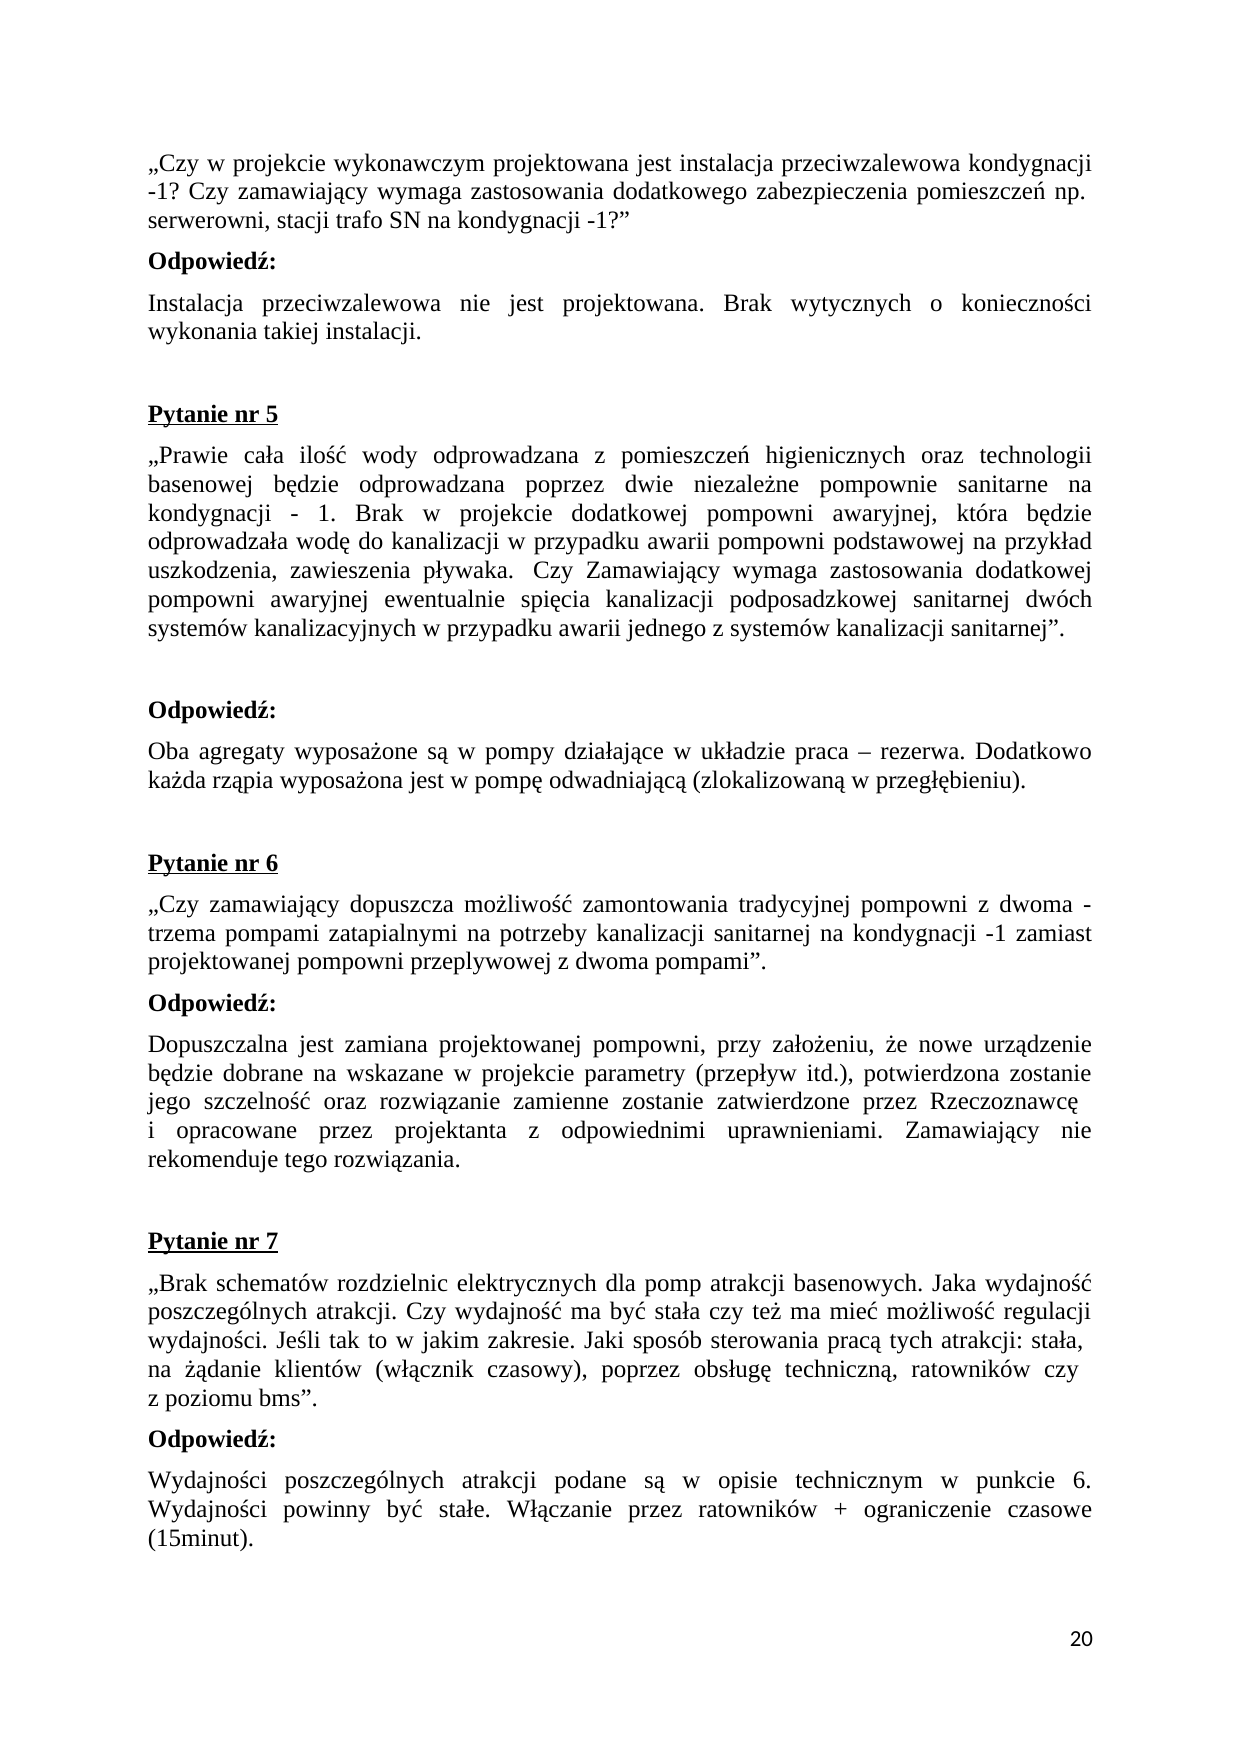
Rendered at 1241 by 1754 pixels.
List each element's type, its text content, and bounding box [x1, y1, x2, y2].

text Pytanie nr 5 [148, 399, 1093, 428]
text Odpowiedź: [148, 988, 1093, 1016]
text „Czy w projekcie wykonawczym projektowana jest instalacja przeciwzalewowa kondygnacji -1? Czy zamawiający wymaga zastosowania dodatkowego zabezpieczenia pomieszczeń np. serwerowni, stacji trafo SN na kondygnacji -1?” [148, 148, 1093, 234]
text Odpowiedź: [148, 1424, 1093, 1453]
text Dopuszczalna jest zamiana projektowanej pompowni, przy założeniu, że nowe urządzenie będzie dobrane na wskazane w projekcie parametry (przepływ itd.), potwierdzona zostanie jego szczelność oraz rozwiązanie zamienne zostanie zatwierdzone przez Rzeczoznawcę i opracowane przez projektanta z odpowiednimi uprawnieniami. Zamawiający nie rekomenduje tego rozwiązania. [148, 1029, 1093, 1173]
text Odpowiedź: [148, 246, 1093, 275]
text Pytanie nr 6 [148, 848, 1093, 876]
text Pytanie nr 7 [148, 1226, 1093, 1255]
text „Czy zamawiający dopuszcza możliwość zamontowania tradycyjnej pompowni z dwoma - trzema pompami zatapialnymi na potrzeby kanalizacji sanitarnej na kondygnacji -1 zamiast projektowanej pompowni przeplywowej z dwoma pompami”. [148, 889, 1093, 975]
text Odpowiedź: [148, 695, 1093, 724]
text Instalacja przeciwzalewowa nie jest projektowana. Brak wytycznych o konieczności wykonania takiej instalacji. [148, 288, 1093, 345]
text „Prawie cała ilość wody odprowadzana z pomieszczeń higienicznych oraz technologii basenowej będzie odprowadzana poprzez dwie niezależne pompownie sanitarne na kondygnacji - 1. Brak w projekcie dodatkowej pompowni awaryjnej, która będzie odprowadzała wodę do kanalizacji w przypadku awarii pompowni podstawowej na przykład uszkodzenia, zawieszenia pływaka. Czy Zamawiający wymaga zastosowania dodatkowej pompowni awaryjnej ewentualnie spięcia kanalizacji podposadzkowej sanitarnej dwóch systemów kanalizacyjnych w przypadku awarii jednego z systemów kanalizacji sanitarnej”. [148, 440, 1093, 641]
text „Brak schematów rozdzielnic elektrycznych dla pomp atrakcji basenowych. Jaka wydajność poszczególnych atrakcji. Czy wydajność ma być stała czy też ma mieć możliwość regulacji wydajności. Jeśli tak to w jakim zakresie. Jaki sposób sterowania pracą tych atrakcji: stała, na żądanie klientów (włącznik czasowy), poprzez obsługę techniczną, ratowników czy z poziomu bms”. [148, 1268, 1093, 1411]
text Wydajności poszczególnych atrakcji podane są w opisie technicznym w punkcie 6. Wydajności powinny być stałe. Włączanie przez ratowników + ograniczenie czasowe (15minut). [148, 1465, 1093, 1551]
text Oba agregaty wyposażone są w pompy działające w układzie praca – rezerwa. Dodatkowo każda rząpia wyposażona jest w pompę odwadniającą (zlokalizowaną w przegłębieniu). [148, 736, 1093, 794]
